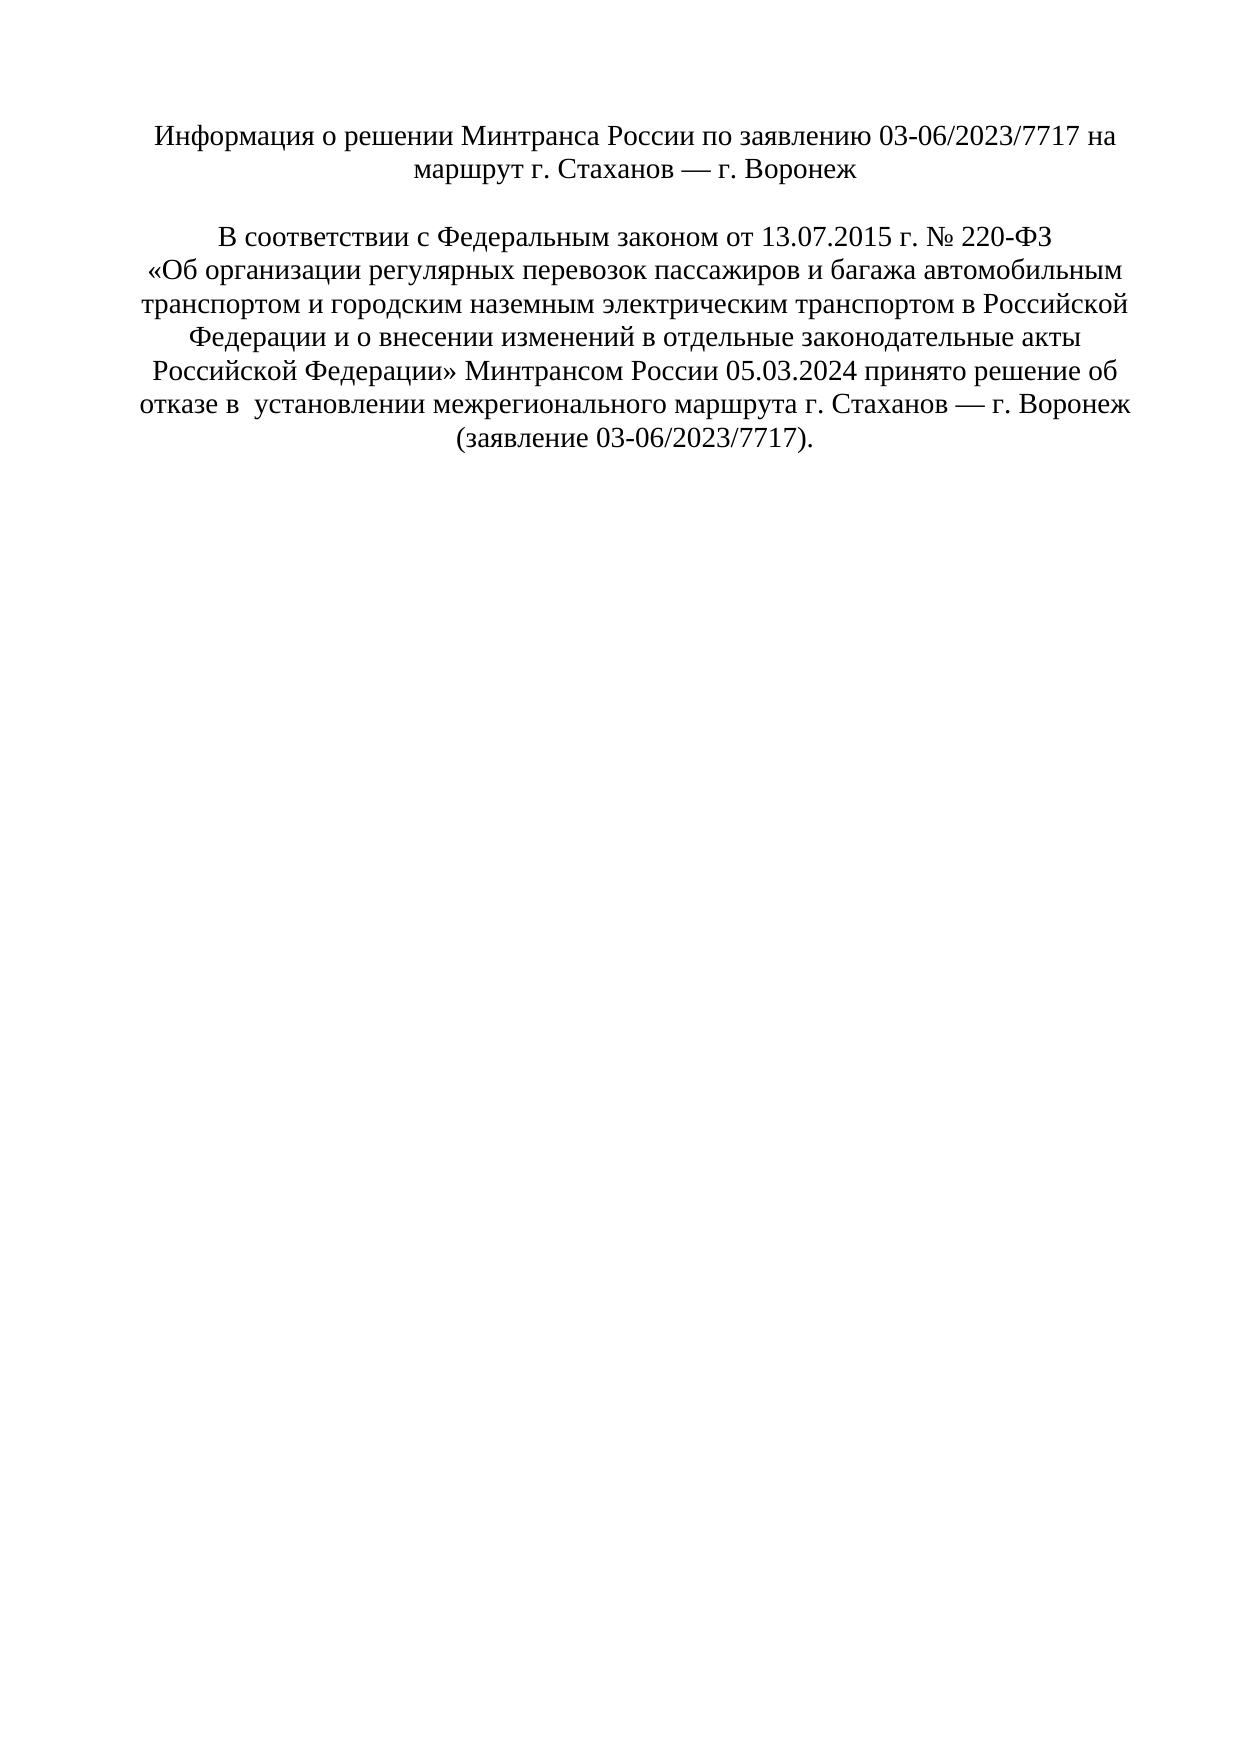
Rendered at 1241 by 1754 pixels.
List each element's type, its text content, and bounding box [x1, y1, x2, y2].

text В соответствии с Федеральным законом от 13.07.2015 г. № 220-ФЗ «Об организации регулярных перевозок пассажиров и багажа автомобильным транспортом и городским наземным электрическим транспортом в Российской Федерации и о внесении изменений в отдельные законодательные акты Российской Федерации» Минтрансом России 05.03.2024 принято решение об отказе в установлении межрегионального маршрута г. Стаханов — г. Воронеж (заявление 03-06/2023/7717). [118, 219, 1152, 453]
text Информация о решении Минтранса России по заявлению 03-06/2023/7717 на маршрут г. Стаханов — г. Воронеж [118, 118, 1152, 185]
